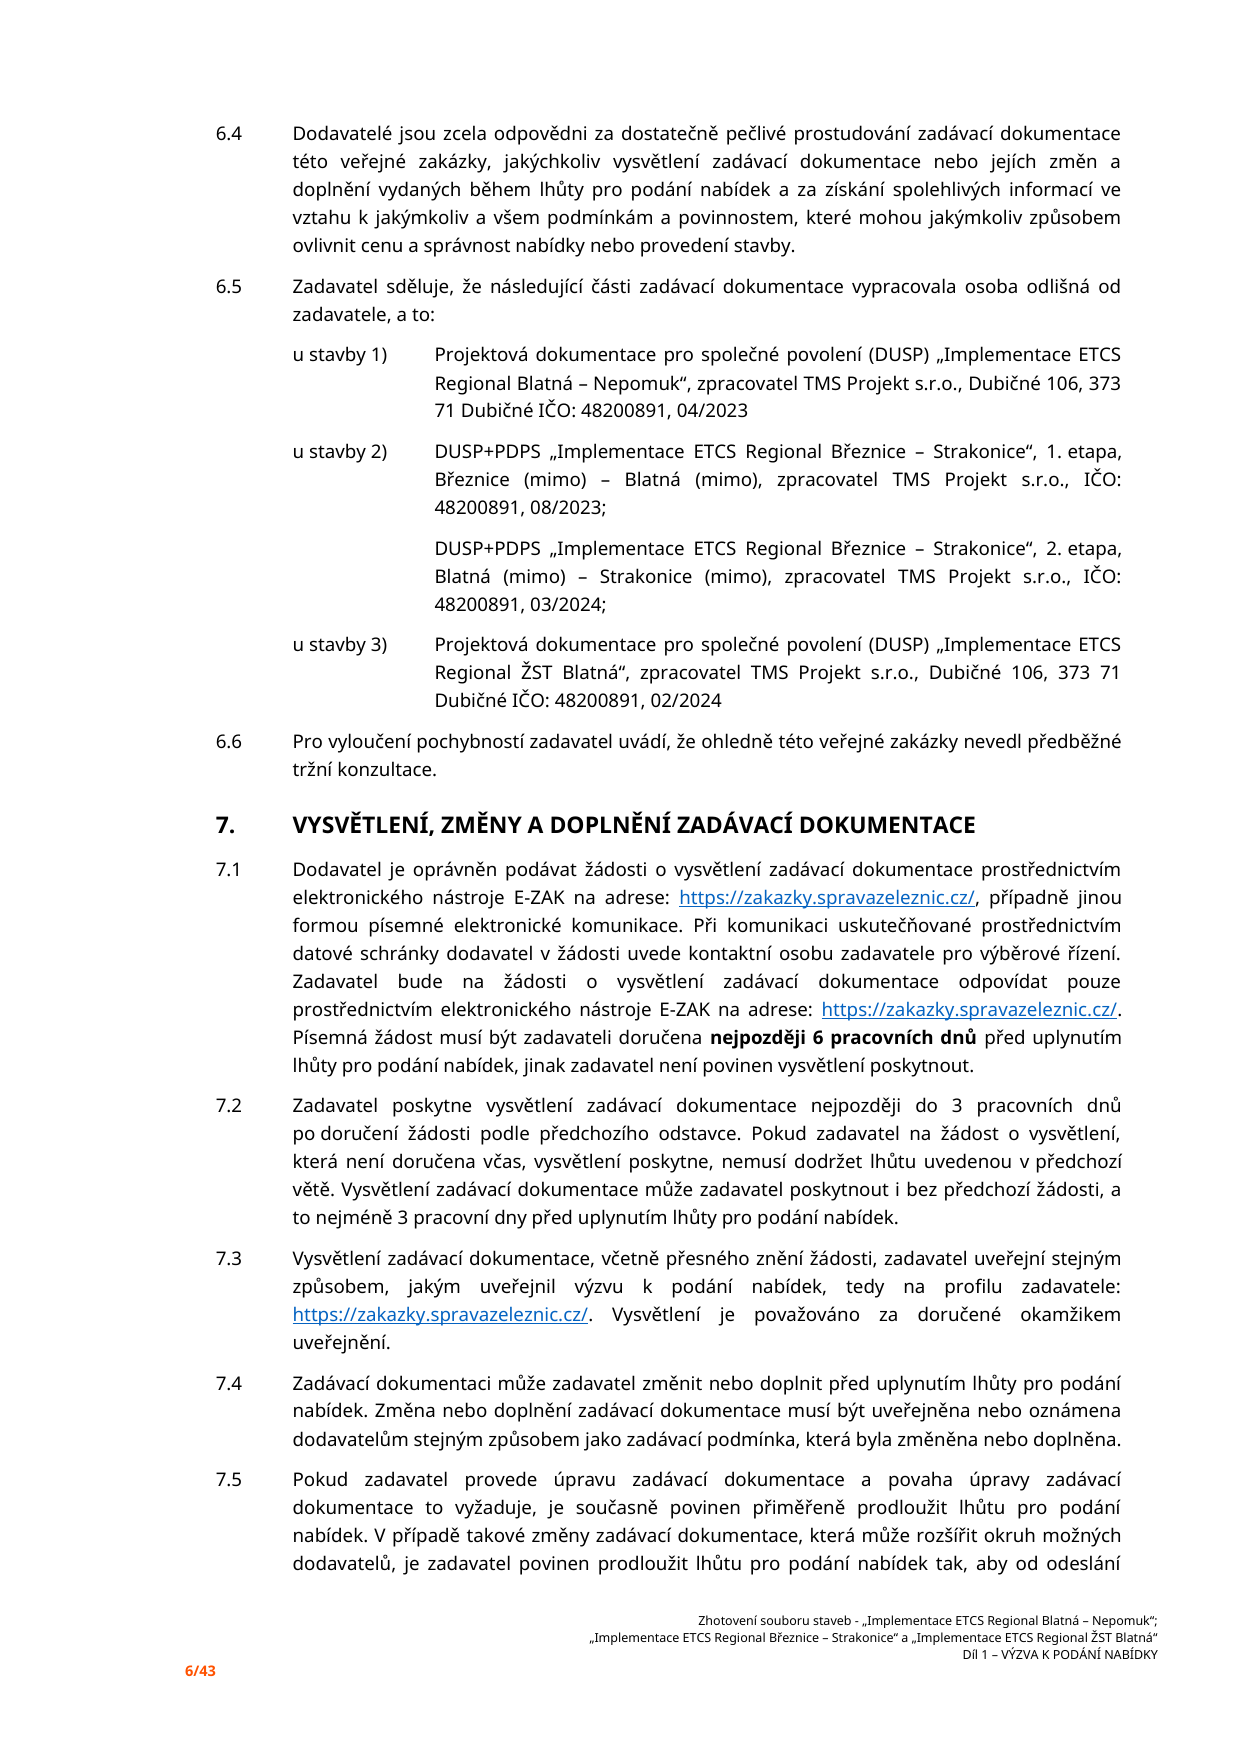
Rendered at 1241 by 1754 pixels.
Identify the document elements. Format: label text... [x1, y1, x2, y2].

text Zadavatel sděluje, že následující části zadávací dokumentace vypracovala osoba odlišná od zadavatele, a to: [216, 273, 1122, 327]
text Vysvětlení zadávací dokumentace, včetně přesného znění žádosti, zadavatel uveřejní stejným způsobem, jakým uveřejnil výzvu k podání nabídek, tedy na profilu zadavatele: https://zakazky.spravazeleznic.cz/. Vysvětlení je považováno za doručené okamžikem uveřejnění. [216, 1245, 1122, 1355]
text Dodavatelé jsou zcela odpovědni za dostatečně pečlivé prostudování zadávací dokumentace této veřejné zakázky, jakýchkoliv vysvětlení zadávací dokumentace nebo jejích změn a doplnění vydaných během lhůty pro podání nabídek a za získání spolehlivých informací ve vztahu k jakýmkoliv a všem podmínkám a povinnostem, které mohou jakýmkoliv způsobem ovlivnit cenu a správnost nabídky nebo provedení stavby. [216, 121, 1122, 258]
list u stavby 3) Projektová dokumentace pro společné povolení (DUSP) „Implementace ETCS Regional ŽST Blatná“, zpracovatel TMS Projekt s.r.o., Dubičné 106, 373 71 Dubičné IČO: 48200891, 02/2024 [292, 631, 1122, 713]
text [216, 1466, 1122, 1576]
list DUSP+PDPS „Implementace ETCS Regional Březnice – Strakonice“, 2. etapa, Blatná (mimo) – Strakonice (mimo), zpracovatel TMS Projekt s.r.o., IČO: 48200891, 03/2024; [434, 535, 1122, 616]
text Dodavatel je oprávněn podávat žádosti o vysvětlení zadávací dokumentace prostřednictvím elektronického nástroje E-ZAK na adrese: https://zakazky.spravazeleznic.cz/, případně jinou formou písemné elektronické komunikace. Při komunikaci uskutečňované prostřednictvím datové schránky dodavatel v žádosti uvede kontaktní osobu zadavatele pro výběrové řízení. Zadavatel bude na žádosti o vysvětlení zadávací dokumentace odpovídat pouze prostřednictvím elektronického nástroje E-ZAK na adrese: https://zakazky.spravazeleznic.cz/. Písemná žádost musí být zadavateli doručena nejpozději 6 pracovních dnů před uplynutím lhůty pro podání nabídek, jinak zadavatel není povinen vysvětlení poskytnout. [216, 856, 1122, 1078]
list u stavby 1) Projektová dokumentace pro společné povolení (DUSP) „Implementace ETCS Regional Blatná – Nepomuk“, zpracovatel TMS Projekt s.r.o., Dubičné 106, 373 71 Dubičné IČO: 48200891, 04/2023 [292, 342, 1122, 423]
text Zadavatel poskytne vysvětlení zadávací dokumentace nejpozději do 3 pracovních dnů po doručení žádosti podle předchozího odstavce. Pokud zadavatel na žádost o vysvětlení, která není doručena včas, vysvětlení poskytne, nemusí dodržet lhůtu uvedenou v předchozí větě. Vysvětlení zadávací dokumentace může zadavatel poskytnout i bez předchozí žádosti, a to nejméně 3 pracovní dny před uplynutím lhůty pro podání nabídek. [216, 1093, 1122, 1230]
text Zadávací dokumentaci může zadavatel změnit nebo doplnit před uplynutím lhůty pro podání nabídek. Změna nebo doplnění zadávací dokumentace musí být uveřejněna nebo oznámena dodavatelům stejným způsobem jako zadávací podmínka, která byla změněna nebo doplněna. [216, 1370, 1122, 1451]
list u stavby 2) DUSP+PDPS „Implementace ETCS Regional Březnice – Strakonice“, 1. etapa, Březnice (mimo) – Blatná (mimo), zpracovatel TMS Projekt s.r.o., IČO: 48200891, 08/2023; [292, 438, 1122, 520]
text VYSVĚTLENÍ, ZMĚNY A DOPLNĚNÍ ZADÁVACÍ DOKUMENTACE [216, 809, 1122, 840]
text Pro vyloučení pochybností zadavatel uvádí, že ohledně této veřejné zakázky nevedl předběžné tržní konzultace. [216, 728, 1122, 782]
